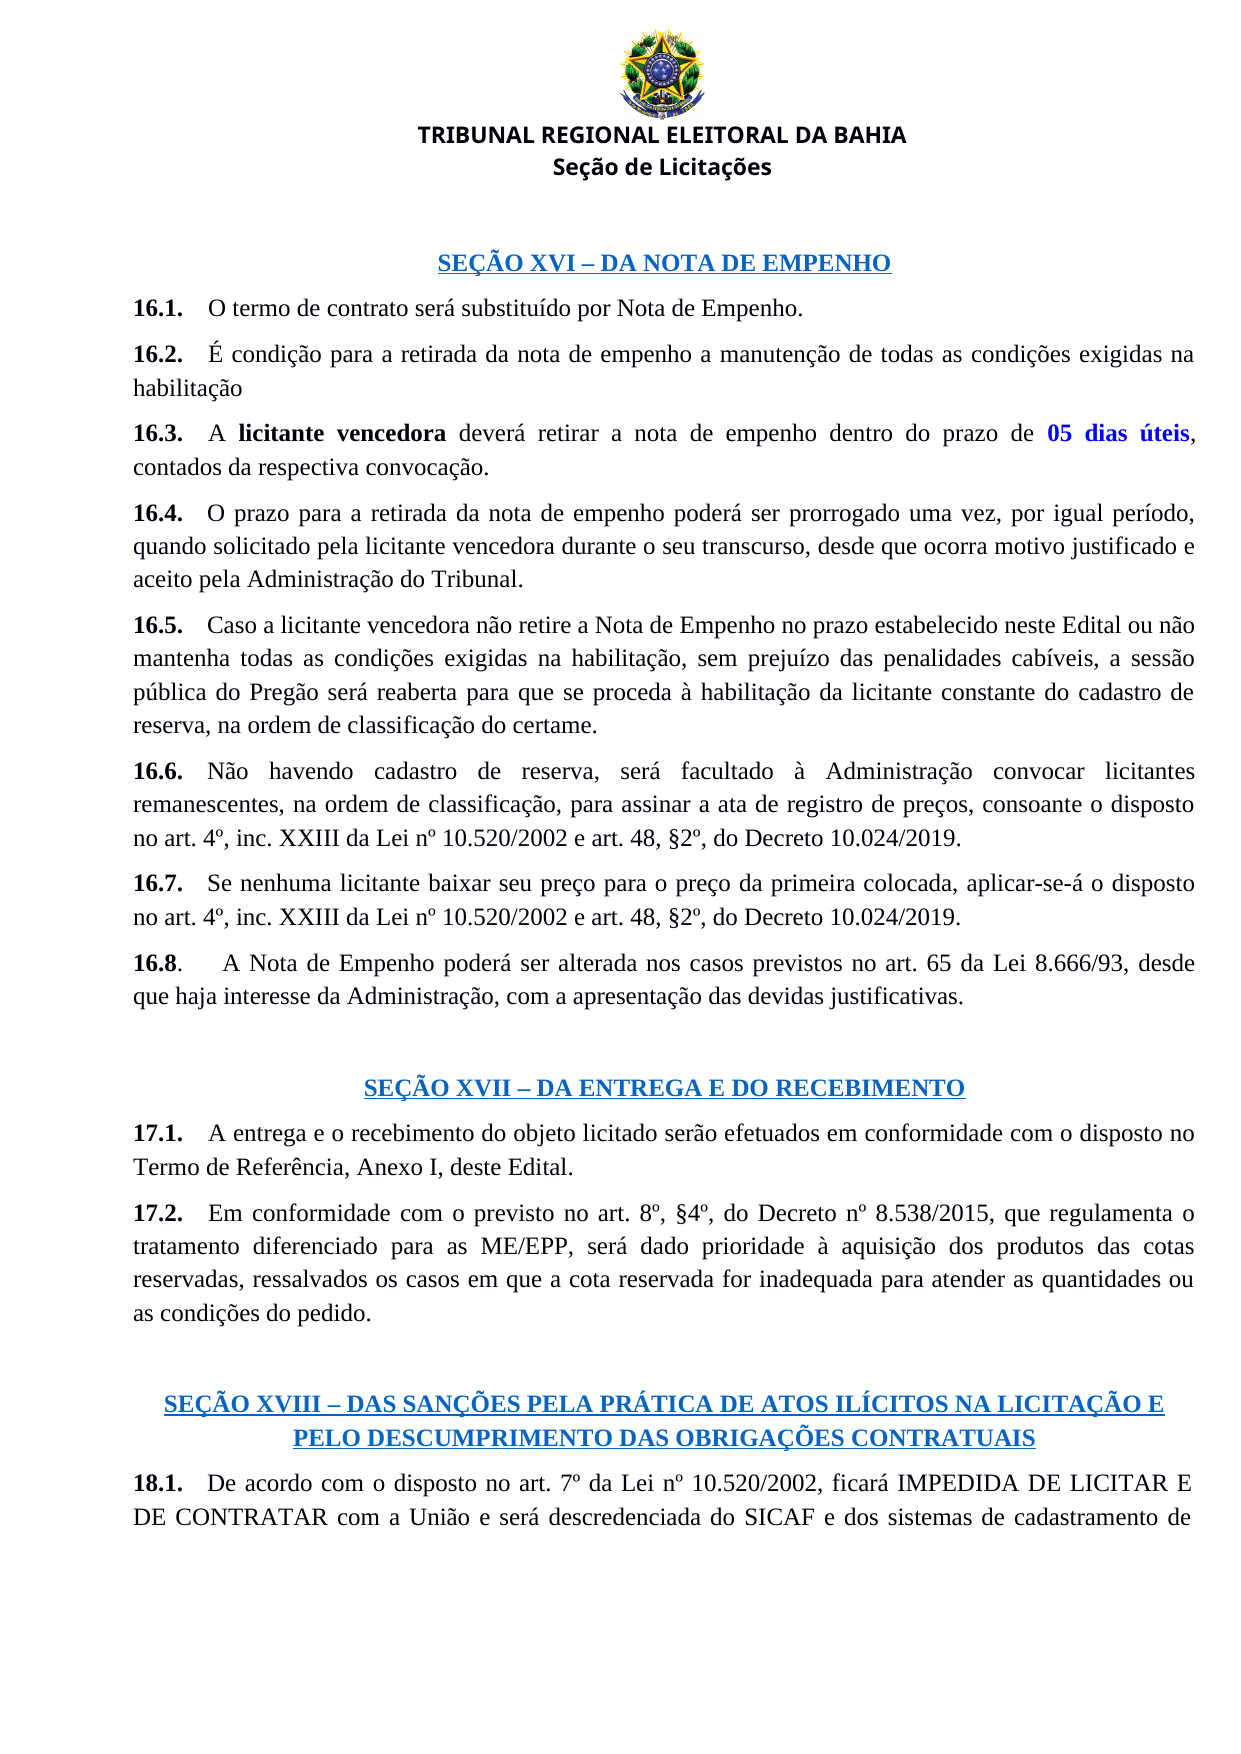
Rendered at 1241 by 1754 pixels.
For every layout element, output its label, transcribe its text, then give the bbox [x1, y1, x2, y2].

text 17.2. Em conformidade com o previsto no art. 8º, §4º, do Decreto nº 8.538/2015, que regulamenta o tratamento diferenciado para as ME/EPP, será dado prioridade à aquisição dos produtos das cotas reservadas, ressalvados os casos em que a cota reservada for inadequada para atender as quantidades ou as condições do pedido. [133, 1194, 1196, 1328]
text 16.2. É condição para a retirada da nota de empenho a manutenção de todas as condições exigidas na habilitação [133, 336, 1196, 403]
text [133, 1465, 1193, 1532]
text 16.4. O prazo para a retirada da nota de empenho poderá ser prorrogado uma vez, por igual período, quando solicitado pela licitante vencedora durante o seu transcurso, desde que ocorra motivo justificado e aceito pela Administração do Tribunal. [133, 494, 1196, 594]
text 17.1. A entrega e o recebimento do objeto licitado serão efetuados em conformidade com o disposto no Termo de Referência, Anexo I, deste Edital. [133, 1115, 1196, 1182]
text SEÇÃO XVII – DA ENTREGA E DO RECEBIMENTO [133, 1069, 1196, 1103]
text 16.6. Não havendo cadastro de reserva, será facultado à Administração convocar licitantes remanescentes, na ordem de classificação, para assinar a ata de registro de preços, consoante o disposto no art. 4º, inc. XXIII da Lei nº 10.520/2002 e art. 48, §2º, do Decreto 10.024/2019. [133, 753, 1196, 853]
text 16.5. Caso a licitante vencedora não retire a Nota de Empenho no prazo estabelecido neste Edital ou não mantenha todas as condições exigidas na habilitação, sem prejuízo das penalidades cabíveis, a sessão pública do Pregão será reaberta para que se proceda à habilitação da licitante constante do cadastro de reserva, na ordem de classificação do certame. [133, 607, 1196, 740]
text 16.1. O termo de contrato será substituído por Nota de Empenho. [133, 290, 1196, 323]
text 16.7. Se nenhuma licitante baixar seu preço para o preço da primeira colocada, aplicar-se-á o disposto no art. 4º, inc. XXIII da Lei nº 10.520/2002 e art. 48, §2º, do Decreto 10.024/2019. [133, 865, 1196, 932]
text SEÇÃO XVI – DA NOTA DE EMPENHO [133, 244, 1196, 278]
text 16.3. A licitante vencedora deverá retirar a nota de empenho dentro do prazo de 05 dias úteis, contados da respectiva convocação. [133, 415, 1196, 482]
text SEÇÃO XVIII – DAS SANÇÕES PELA PRÁTICA DE ATOS ILÍCITOS NA LICITAÇÃO E PELO DESCUMPRIMENTO DAS OBRIGAÇÕES CONTRATUAIS [133, 1386, 1196, 1453]
text 16.8. A Nota de Empenho poderá ser alterada nos casos previstos no art. 65 da Lei 8.666/93, desde que haja interesse da Administração, com a apresentação das devidas justificativas. [133, 944, 1196, 1011]
